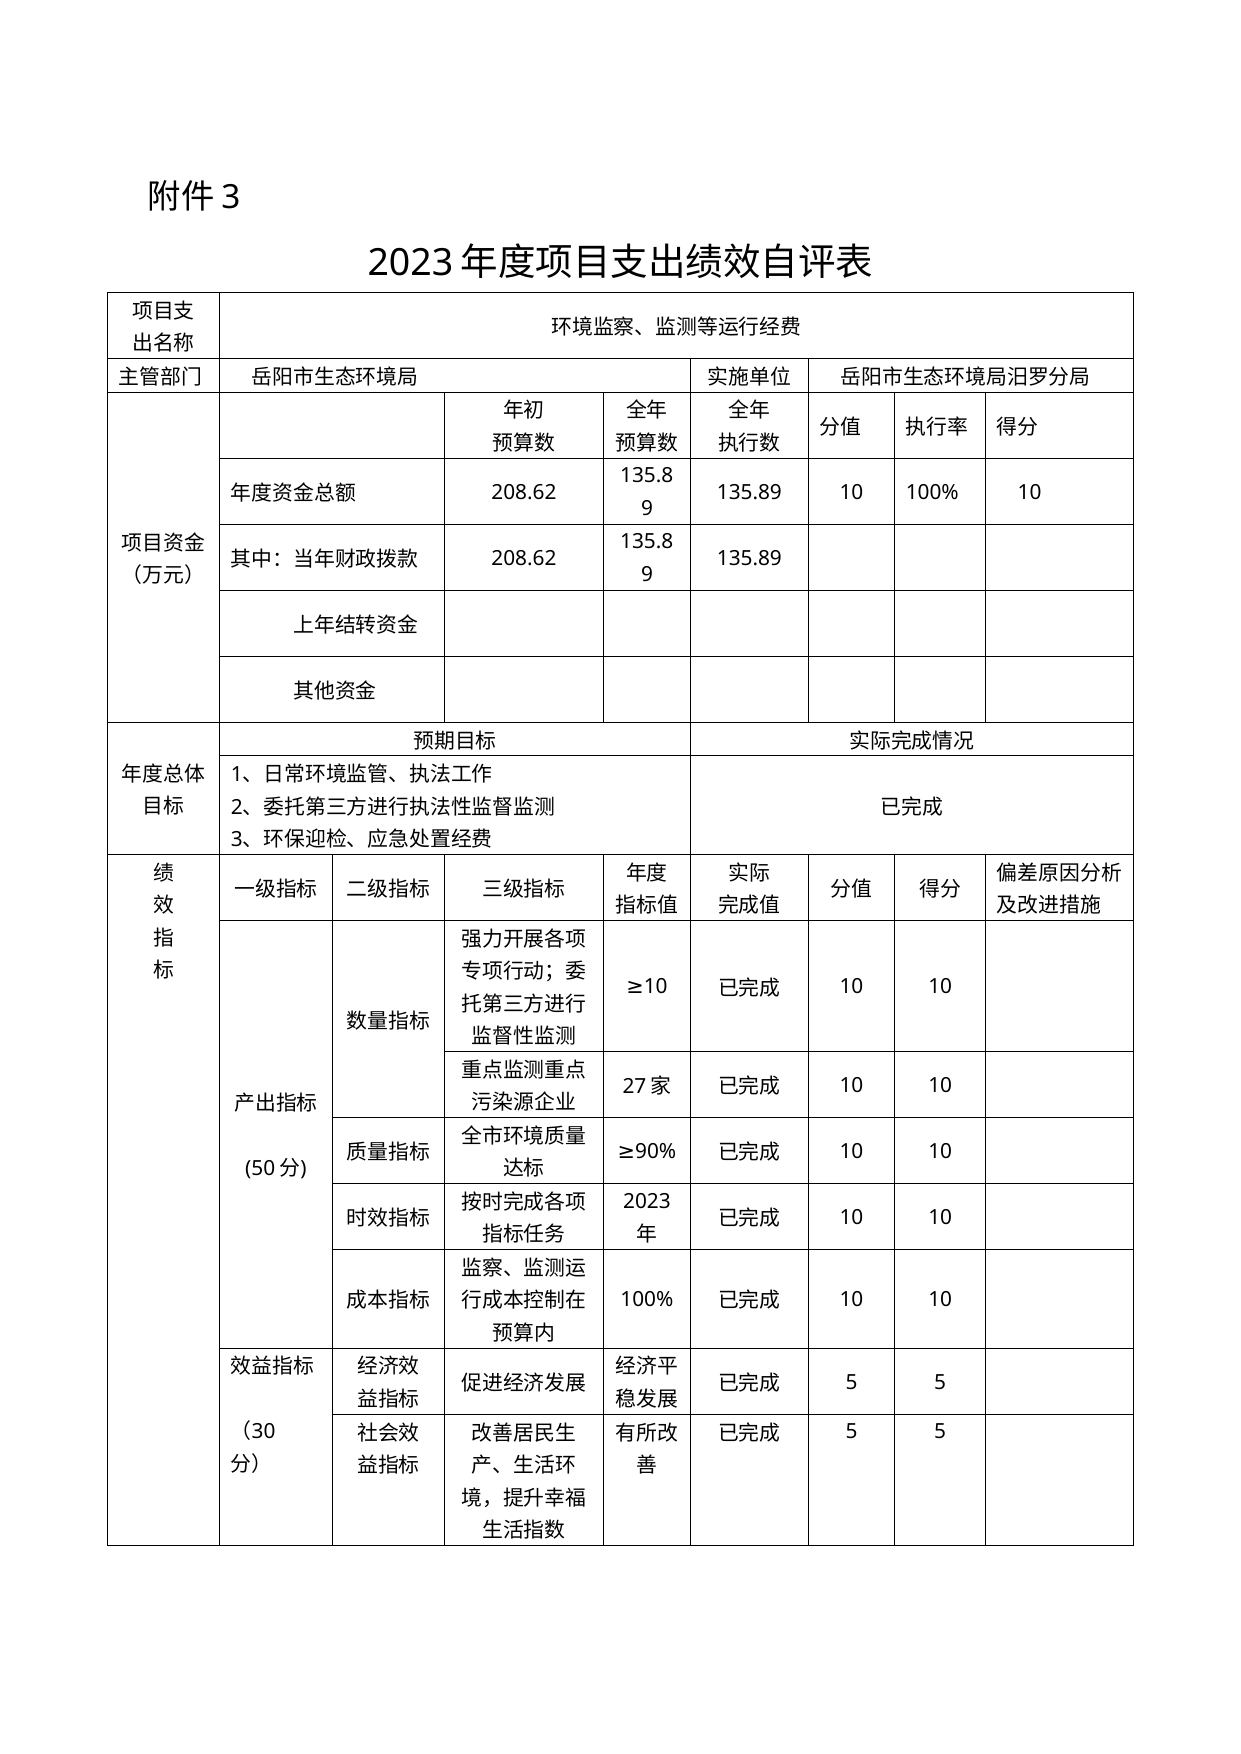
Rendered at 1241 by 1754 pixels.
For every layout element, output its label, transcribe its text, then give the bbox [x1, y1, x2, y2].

text 附件3 [148, 162, 1093, 227]
table_cell 全年 执行数 [691, 393, 808, 458]
table_cell 岳阳市生态环境局 [220, 359, 690, 392]
table_cell 已完成 [691, 1118, 808, 1183]
table_cell 经济平稳发展 [604, 1349, 690, 1414]
table_cell [895, 657, 985, 722]
table_cell [220, 393, 444, 458]
table_cell 上年结转资金 [220, 591, 444, 656]
table_cell [986, 657, 1133, 722]
table_cell 监察、监测运行成本控制在预算内 [445, 1250, 603, 1348]
table_cell 已完成 [691, 921, 808, 1051]
table_cell 年度 指标值 [604, 855, 690, 920]
table_cell 10 [809, 1118, 894, 1183]
table_cell 重点监测重点污染源企业 [445, 1052, 603, 1117]
table_cell 已完成 [691, 1415, 808, 1545]
table_cell 分值 [809, 393, 894, 458]
table_cell 年初 预算数 [445, 393, 603, 458]
table_cell 改善居民生产、生活环境，提升幸福生活指数 [445, 1415, 603, 1545]
table_cell 执行率 [895, 393, 985, 458]
table_cell 100% [604, 1250, 690, 1348]
table_cell [986, 591, 1133, 656]
table_cell 偏差原因分析及改进措施 [986, 855, 1133, 920]
table_cell 经济效 益指标 [333, 1349, 444, 1414]
table_cell [986, 1184, 1133, 1249]
table_cell 二级指标 [333, 855, 444, 920]
table_cell 10 [809, 1052, 894, 1117]
table_cell 全年 预算数 [604, 393, 690, 458]
table_cell 得分 [895, 855, 985, 920]
table_cell 产出指标 (50分) [220, 921, 332, 1348]
table_cell 时效指标 [333, 1184, 444, 1249]
table_cell [691, 657, 808, 722]
table_cell [809, 525, 894, 590]
table_cell 强力开展各项专项行动；委托第三方进行监督性监测 [445, 921, 603, 1051]
text 2023年度项目支出绩效自评表 [148, 227, 1093, 292]
table_cell 一级指标 [220, 855, 332, 920]
table_cell 已完成 [691, 756, 1133, 854]
table_cell 其他资金 [220, 657, 444, 722]
table_cell [986, 1118, 1133, 1183]
table_cell 10 [895, 1052, 985, 1117]
table_cell 项目资金 （万元） [108, 393, 219, 722]
table_cell 208.62 [445, 525, 603, 590]
table_cell 岳阳市生态环境局汨罗分局 [809, 359, 1133, 392]
table_cell 成本指标 [333, 1250, 444, 1348]
table_cell 5 [809, 1415, 894, 1545]
table_header 环境监察、监测等运行经费 [220, 293, 1133, 358]
table_cell 得分 [986, 393, 1133, 458]
table_cell 三级指标 [445, 855, 603, 920]
table_cell 分值 [809, 855, 894, 920]
table_cell 135.89 [691, 459, 808, 524]
table_cell [986, 1052, 1133, 1117]
table_cell 已完成 [691, 1052, 808, 1117]
table_cell 2023年 [604, 1184, 690, 1249]
table_cell 10 [809, 459, 894, 524]
table_cell [986, 1349, 1133, 1414]
table_cell 5 [895, 1415, 985, 1545]
table_cell 5 [809, 1349, 894, 1414]
table_cell 按时完成各项指标任务 [445, 1184, 603, 1249]
table_cell 效益指标 （30分） [220, 1349, 332, 1545]
table_cell 135.89 [604, 459, 690, 524]
table_cell 实施单位 [691, 359, 808, 392]
table_cell 其中：当年财政拨款 [220, 525, 444, 590]
table_cell 已完成 [691, 1349, 808, 1414]
table_cell ≥10 [604, 921, 690, 1051]
table_cell 有所改善 [604, 1415, 690, 1545]
table_cell 促进经济发展 [445, 1349, 603, 1414]
table_cell [986, 1415, 1133, 1545]
table_cell [445, 591, 603, 656]
table_cell 绩 效 指 标 [108, 855, 219, 1545]
table_cell [809, 657, 894, 722]
table_cell 100% [895, 459, 985, 524]
table_cell 10 [986, 459, 1133, 524]
table_cell 208.62 [445, 459, 603, 524]
table_cell 10 [809, 1184, 894, 1249]
table_cell [895, 591, 985, 656]
table_cell [445, 657, 603, 722]
table_cell 10 [809, 1250, 894, 1348]
table_cell [604, 657, 690, 722]
table_cell 10 [895, 1118, 985, 1183]
table_cell 年度资金总额 [220, 459, 444, 524]
table_cell 全市环境质量达标 [445, 1118, 603, 1183]
table_cell 已完成 [691, 1184, 808, 1249]
table_cell 27家 [604, 1052, 690, 1117]
table_cell 135.89 [691, 525, 808, 590]
table_cell [986, 525, 1133, 590]
table_cell [604, 591, 690, 656]
table_cell 135.89 [604, 525, 690, 590]
table_cell 预期目标 [220, 723, 690, 755]
table_cell 1、日常环境监管、执法工作 2、委托第三方进行执法性监督监测 3、环保迎检、应急处置经费 [220, 756, 690, 854]
table_cell [986, 1250, 1133, 1348]
table_cell 数量指标 [333, 921, 444, 1117]
table_header 项目支 出名称 [108, 293, 219, 358]
table_cell 10 [895, 1184, 985, 1249]
table_cell 10 [895, 1250, 985, 1348]
table_cell [986, 921, 1133, 1051]
table_cell 质量指标 [333, 1118, 444, 1183]
table_cell 实际 完成值 [691, 855, 808, 920]
table_cell ≥90% [604, 1118, 690, 1183]
table_cell [809, 591, 894, 656]
table_cell 10 [895, 921, 985, 1051]
table_cell 10 [809, 921, 894, 1051]
table_cell [691, 591, 808, 656]
table_cell 5 [895, 1349, 985, 1414]
table_cell 已完成 [691, 1250, 808, 1348]
table_cell 主管部门 [108, 359, 219, 392]
table_cell 社会效 益指标 [333, 1415, 444, 1545]
table_cell 年度总体目标 [108, 723, 219, 854]
table_cell [895, 525, 985, 590]
table_cell 实际完成情况 [691, 723, 1133, 755]
